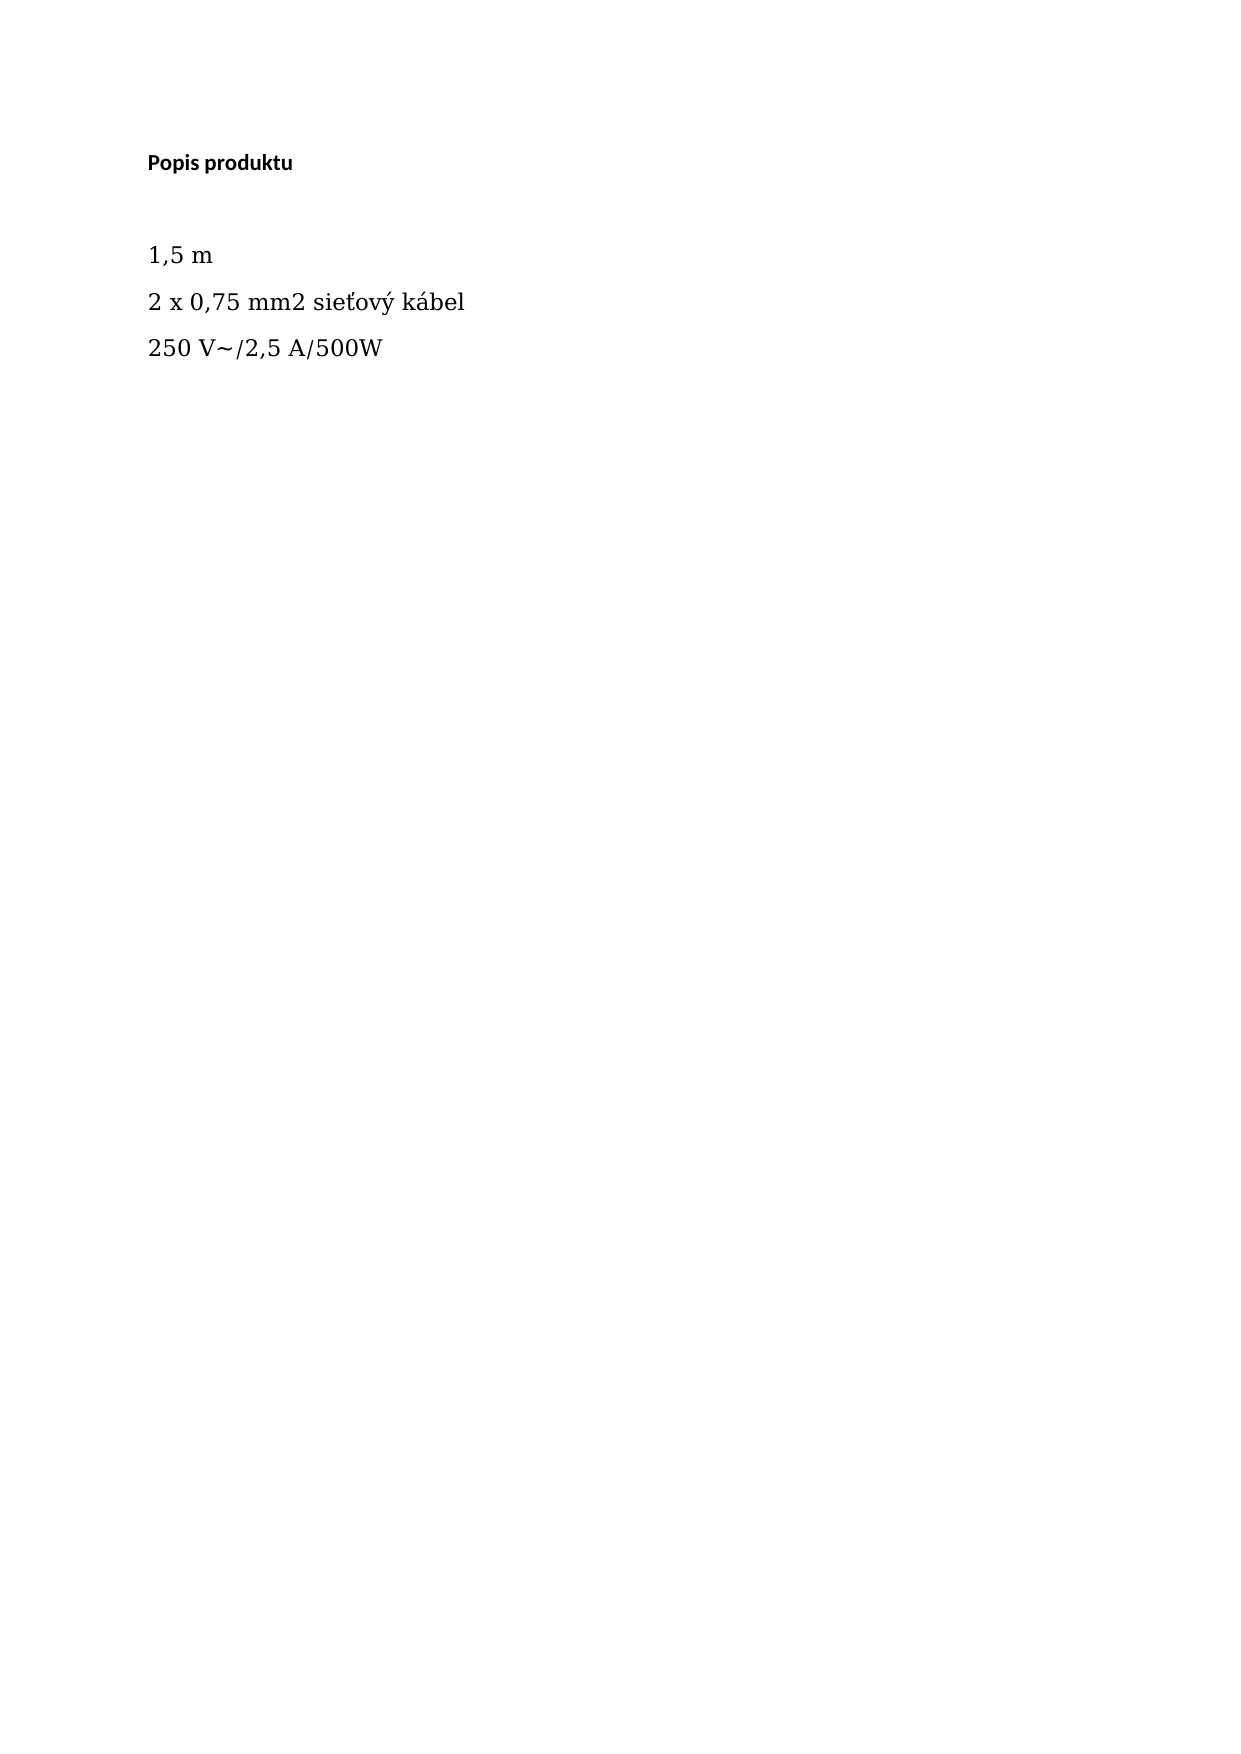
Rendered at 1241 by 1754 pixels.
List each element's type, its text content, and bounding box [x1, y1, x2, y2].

text 250 V~/2,5 A/500W [148, 333, 1093, 361]
text 1,5 m [148, 241, 1093, 268]
text Popis produktu [148, 148, 1093, 176]
text 2 x 0,75 mm2 sieťový kábel [148, 287, 1093, 315]
